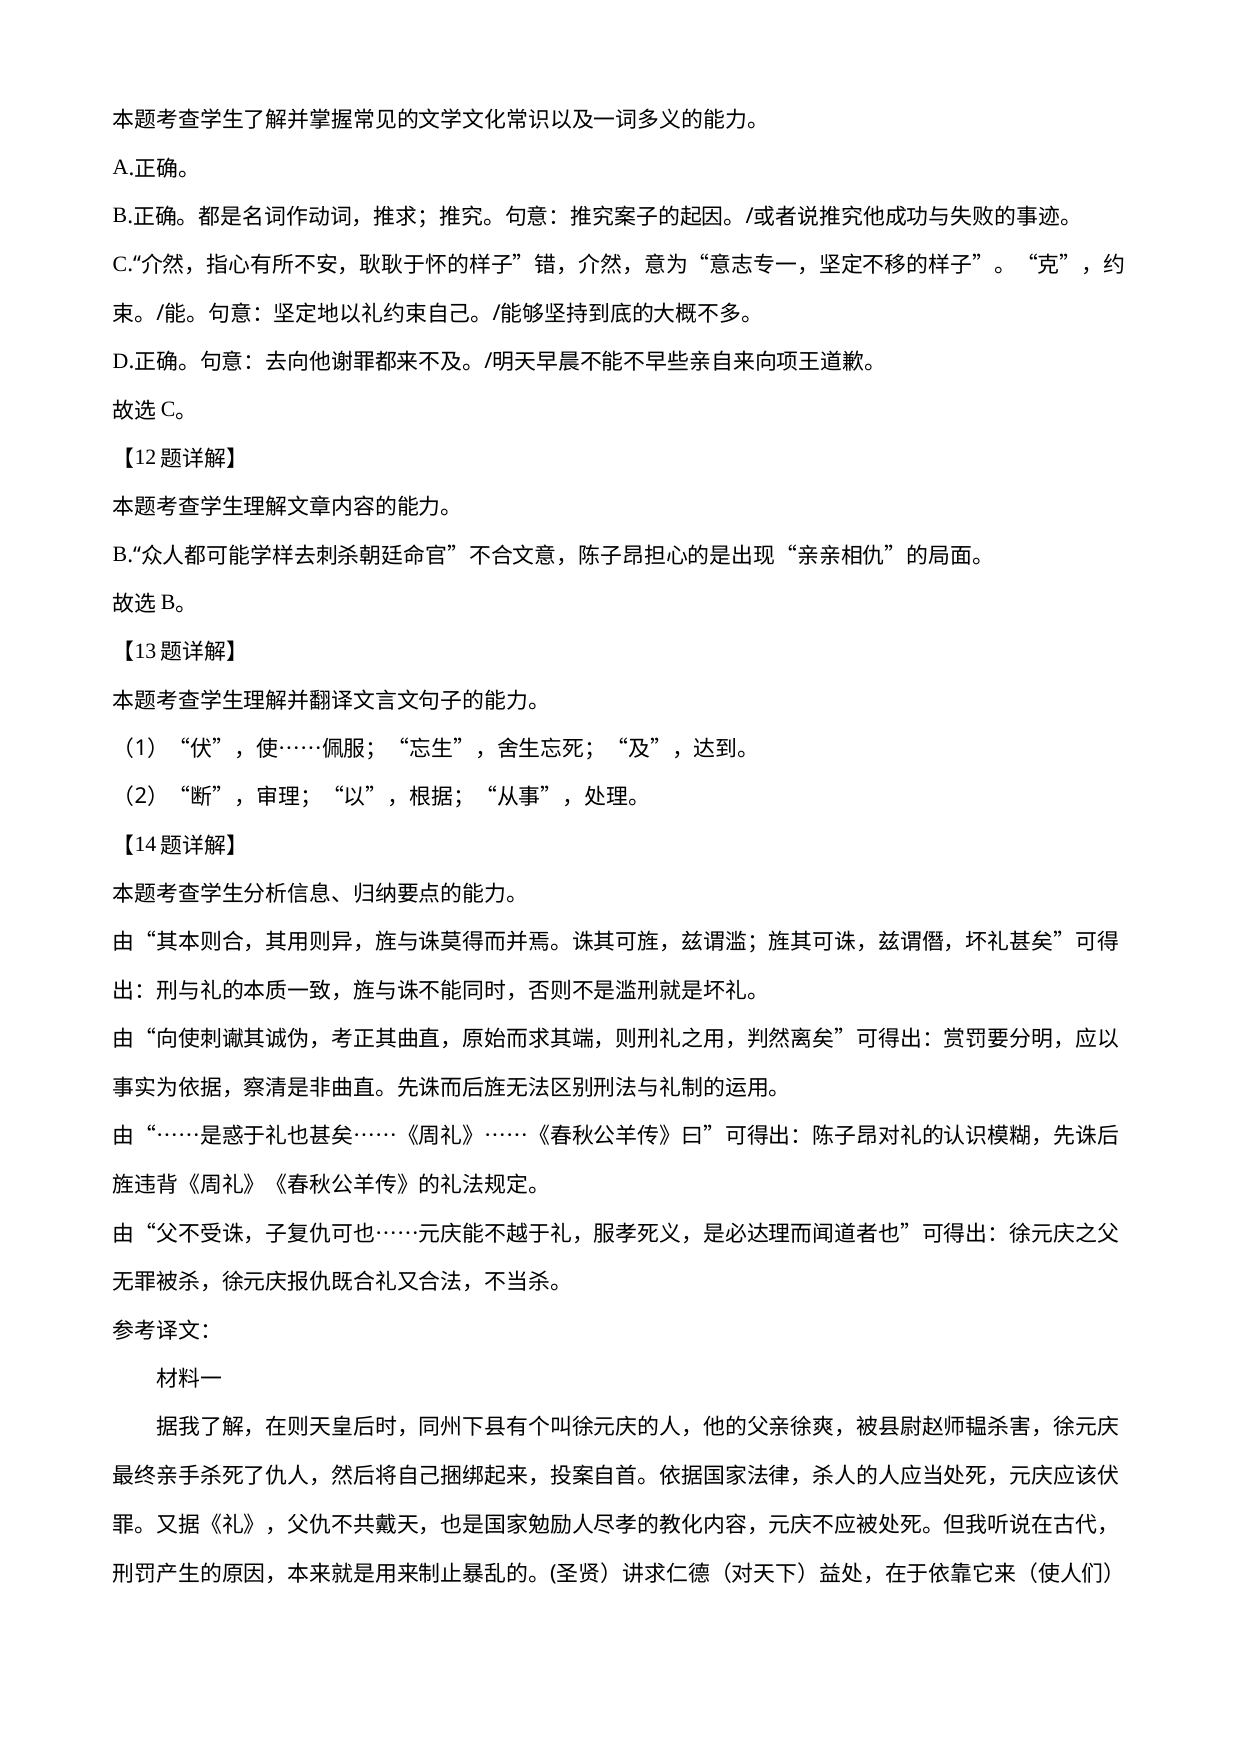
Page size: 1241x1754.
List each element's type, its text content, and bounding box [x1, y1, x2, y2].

text （1）“伏”，使……佩服；“忘生”，舍生忘死；“及”，达到。 [112, 731, 1128, 763]
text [112, 1409, 1128, 1588]
text 本题考查学生了解并掌握常见的文学文化常识以及一词多义的能力。 [112, 102, 1128, 134]
text 由“向使刺谳其诚伪，考正其曲直，原始而求其端，则刑礼之用，判然离矣”可得出：赏罚要分明，应以事实为依据，察清是非曲直。先诛而后旌无法区别刑法与礼制的运用。 [112, 1021, 1128, 1102]
text B.“众人都可能学样去刺杀朝廷命官”不合文意，陈子昂担心的是出现“亲亲相仇”的局面。 [112, 537, 1128, 570]
text D.正确。句意：去向他谢罪都来不及。/明天早晨不能不早些亲自来向项王道歉。 [112, 344, 1128, 376]
text 【13题详解】 [112, 634, 1128, 666]
text 本题考查学生分析信息、归纳要点的能力。 [112, 876, 1128, 908]
text C.“介然，指心有所不安，耿耿于怀的样子”错，介然，意为“意志专一，坚定不移的样子”。“克”，约束。/能。句意：坚定地以礼约束自己。/能够坚持到底的大概不多。 [112, 247, 1128, 328]
text 参考译文： [112, 1312, 1128, 1345]
text A.正确。 [112, 150, 1128, 183]
text （2）“断”，审理；“以”，根据；“从事”，处理。 [112, 779, 1128, 811]
text 由“其本则合，其用则异，旌与诛莫得而并焉。诛其可旌，兹谓滥；旌其可诛，兹谓僭，坏礼甚矣”可得出：刑与礼的本质一致，旌与诛不能同时，否则不是滥刑就是坏礼。 [112, 924, 1128, 1005]
text 材料一 [112, 1361, 1128, 1393]
text 【12题详解】 [112, 441, 1128, 473]
text 本题考查学生理解文章内容的能力。 [112, 489, 1128, 521]
text 故选C。 [112, 392, 1128, 425]
text 故选B。 [112, 586, 1128, 618]
text 由“父不受诛，子复仇可也……元庆能不越于礼，服孝死义，是必达理而闻道者也”可得出：徐元庆之父无罪被杀，徐元庆报仇既合礼又合法，不当杀。 [112, 1215, 1128, 1296]
text 由“……是惑于礼也甚矣……《周礼》……《春秋公羊传》曰”可得出：陈子昂对礼的认识模糊，先诛后旌违背《周礼》《春秋公羊传》的礼法规定。 [112, 1118, 1128, 1199]
text 本题考查学生理解并翻译文言文句子的能力。 [112, 682, 1128, 715]
text B.正确。都是名词作动词，推求；推究。句意：推究案子的起因。/或者说推究他成功与失败的事迹。 [112, 198, 1128, 231]
text 【14题详解】 [112, 827, 1128, 860]
